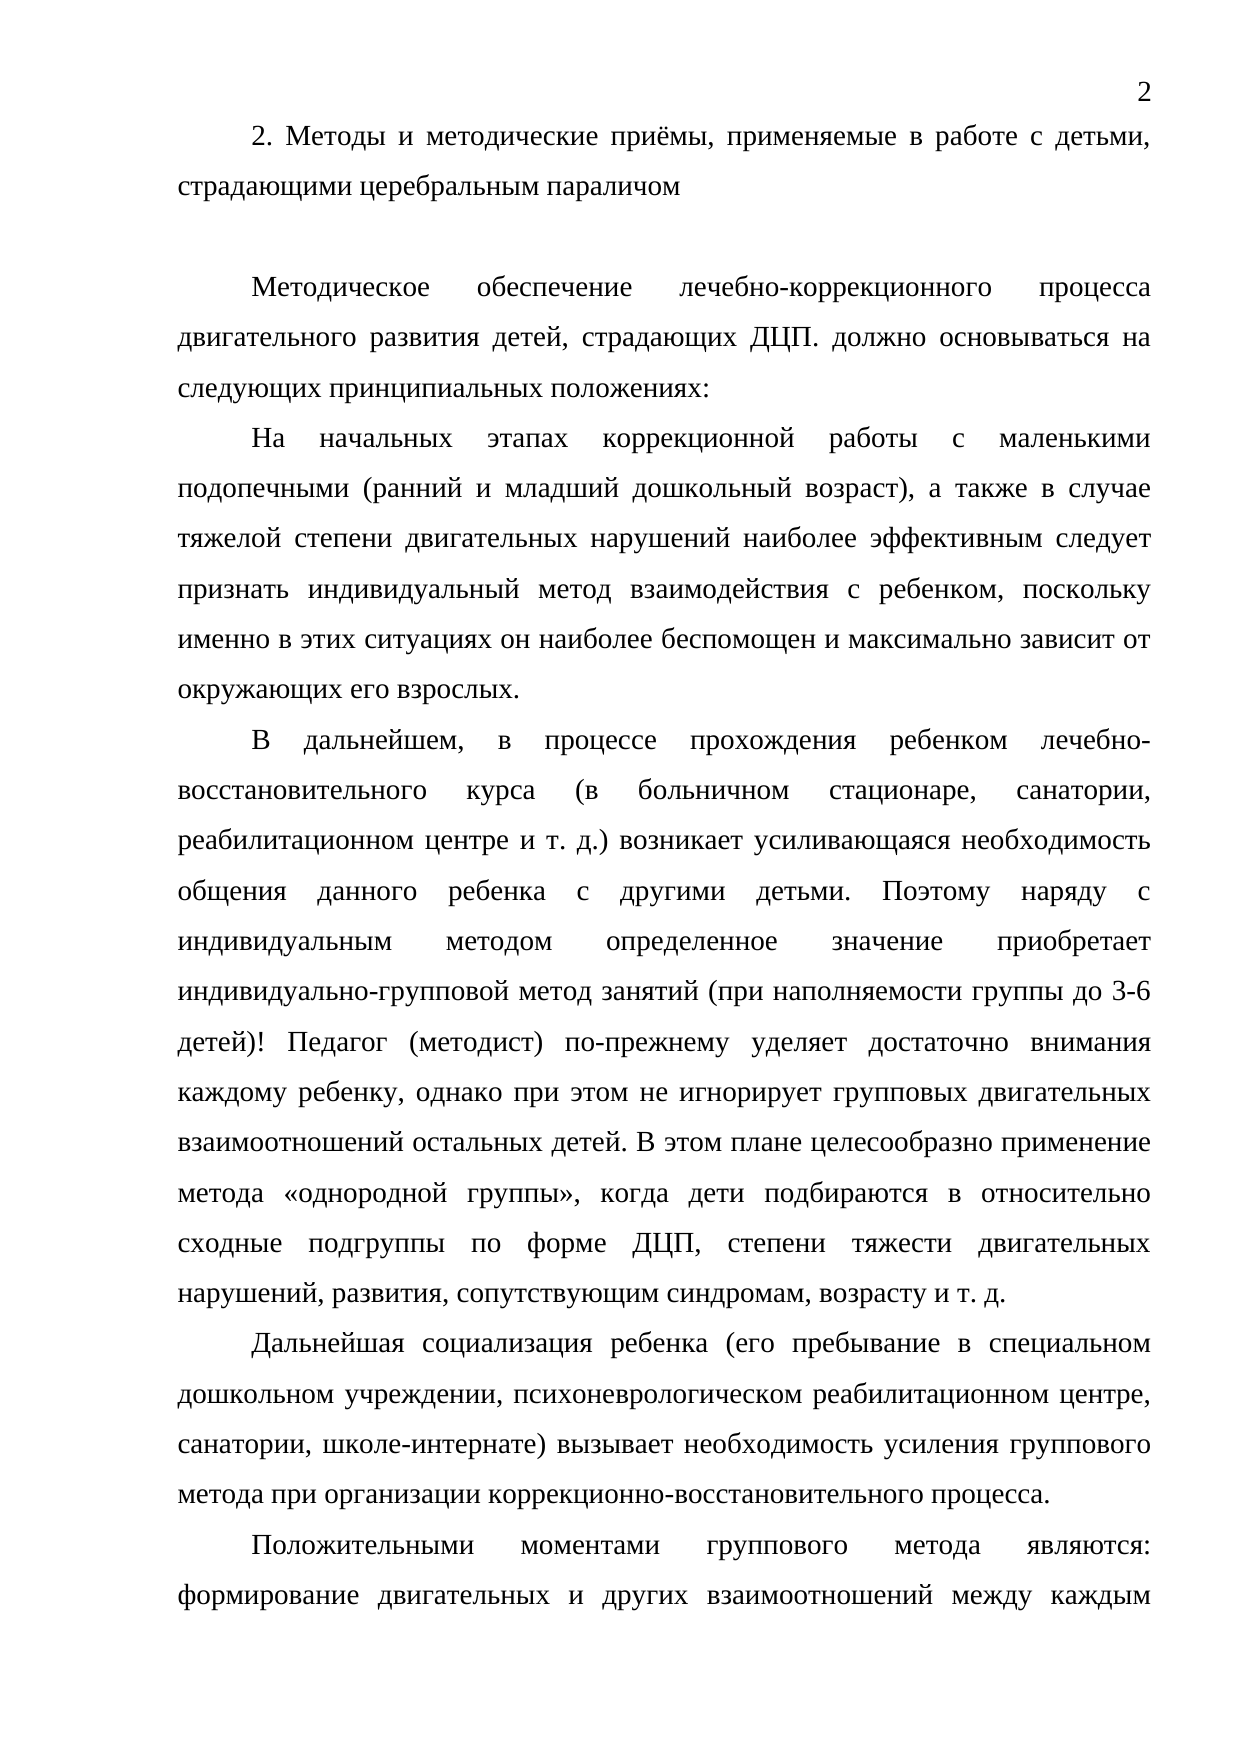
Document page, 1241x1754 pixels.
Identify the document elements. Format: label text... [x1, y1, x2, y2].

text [177, 1527, 1152, 1611]
text Методическое обеспечение лечебно-коррекционного процесса двигательного развития детей, страдающих ДЦП. должно основываться на следующих принципиальных положениях: [177, 269, 1152, 403]
text На начальных этапах коррекционной работы с маленькими подопечными (ранний и младший дошкольный возраст), а также в случае тяжелой степени двигательных нарушений наиболее эффективным следует признать индивидуальный метод взаимодействия с ребенком, поскольку именно в этих ситуациях он наиболее беспомощен и максимально зависит от окружающих его взрослых. [177, 420, 1152, 705]
text Дальнейшая социализация ребенка (его пребывание в специальном дошкольном учреждении, психоневрологическом реабилитационном центре, санатории, школе-интернате) вызывает необходимость усиления группового метода при организации коррекционно-восстановительного процесса. [177, 1326, 1152, 1510]
text 2. Методы и методические приёмы, применяемые в работе с детьми, страдающими церебральным параличом [177, 118, 1152, 202]
text В дальнейшем, в процессе прохождения ребенком лечебно-восстановительного курса (в больничном стационаре, санатории, реабилитационном центре и т. д.) возникает усиливающаяся необходимость общения данного ребенка с другими детьми. Поэтому наряду с индивидуальным методом определенное значение приобретает индивидуально-групповой метод занятий (при наполняемости группы до 3-6 детей)! Педагог (методист) по-прежнему уделяет достаточно внимания каждому ребенку, однако при этом не игнорирует групповых двигательных взаимоотношений остальных детей. В этом плане целесообразно применение метода «однородной группы», когда дети подбираются в относительно сходные подгруппы по форме ДЦП, степени тяжести двигательных нарушений, развития, сопутствующим синдромам, возрасту и т. д. [177, 722, 1152, 1309]
